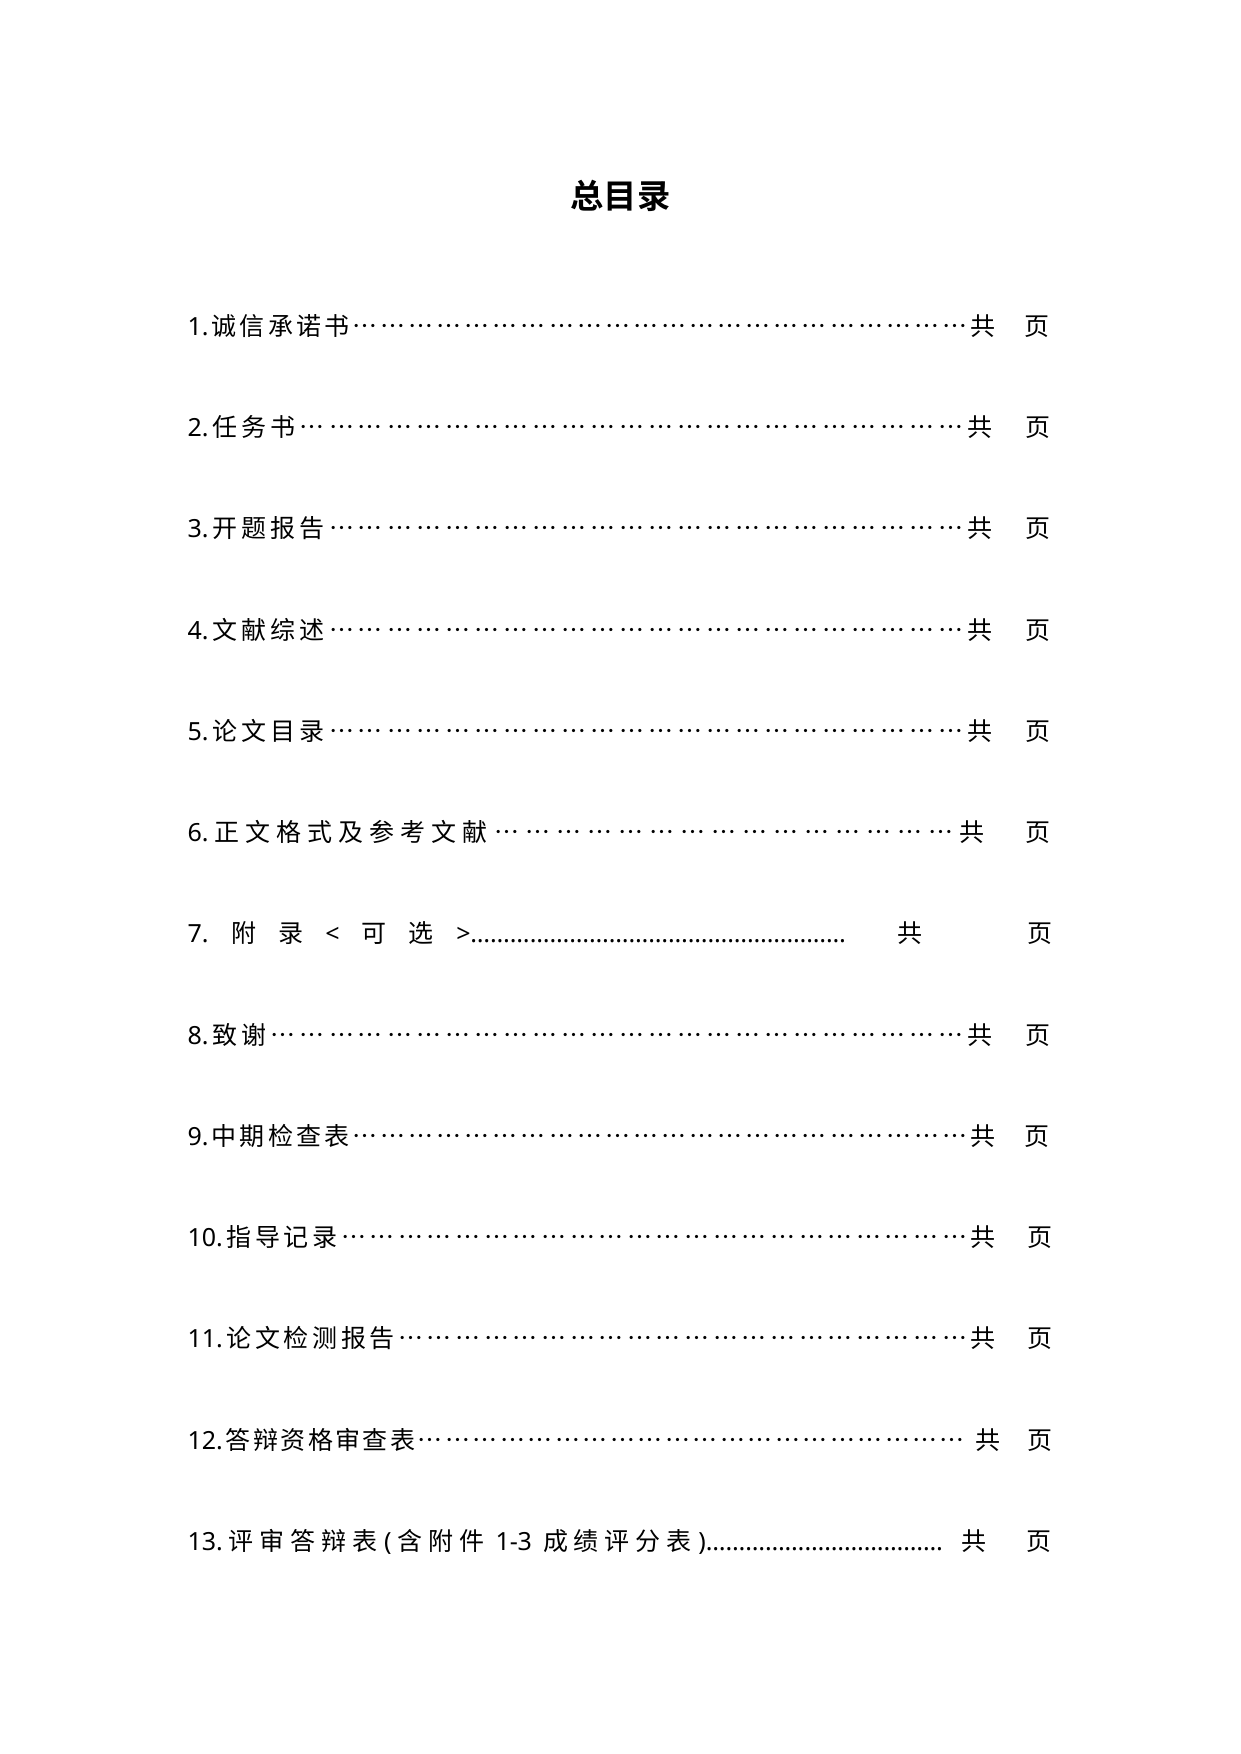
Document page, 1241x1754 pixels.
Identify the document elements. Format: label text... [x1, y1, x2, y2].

text 12.答辩资格审查表…………………………………………………… 共 页 [187, 1406, 1053, 1471]
text 总目录 [187, 162, 1053, 227]
text 7.附录<可选>………………………………………………… 共 页 [187, 899, 1053, 964]
text 13.评审答辩表(含附件1-3成绩评分表)……………………………… 共 页 [187, 1507, 1053, 1572]
text 10.指导记录…………………………………………………………共 页 [187, 1203, 1053, 1268]
text 2.任务书……………………………………………………………共 页 [187, 393, 1053, 458]
text 1.诚信承诺书…………………………………………………………共 页 [187, 292, 1053, 357]
text 11.论文检测报告……………………………………………………共 页 [187, 1304, 1053, 1369]
text 4.文献综述…………………………………………………………共 页 [187, 596, 1053, 661]
text 3.开题报告…………………………………………………………共 页 [187, 494, 1053, 559]
text 6.正文格式及参考文献………………………………………共 页 [187, 798, 1053, 863]
text 8.致谢………………………………………………………………共 页 [187, 1001, 1053, 1066]
text 9.中期检查表…………………………………………………………共 页 [187, 1102, 1053, 1167]
text 5.论文目录…………………………………………………………共 页 [187, 697, 1053, 762]
